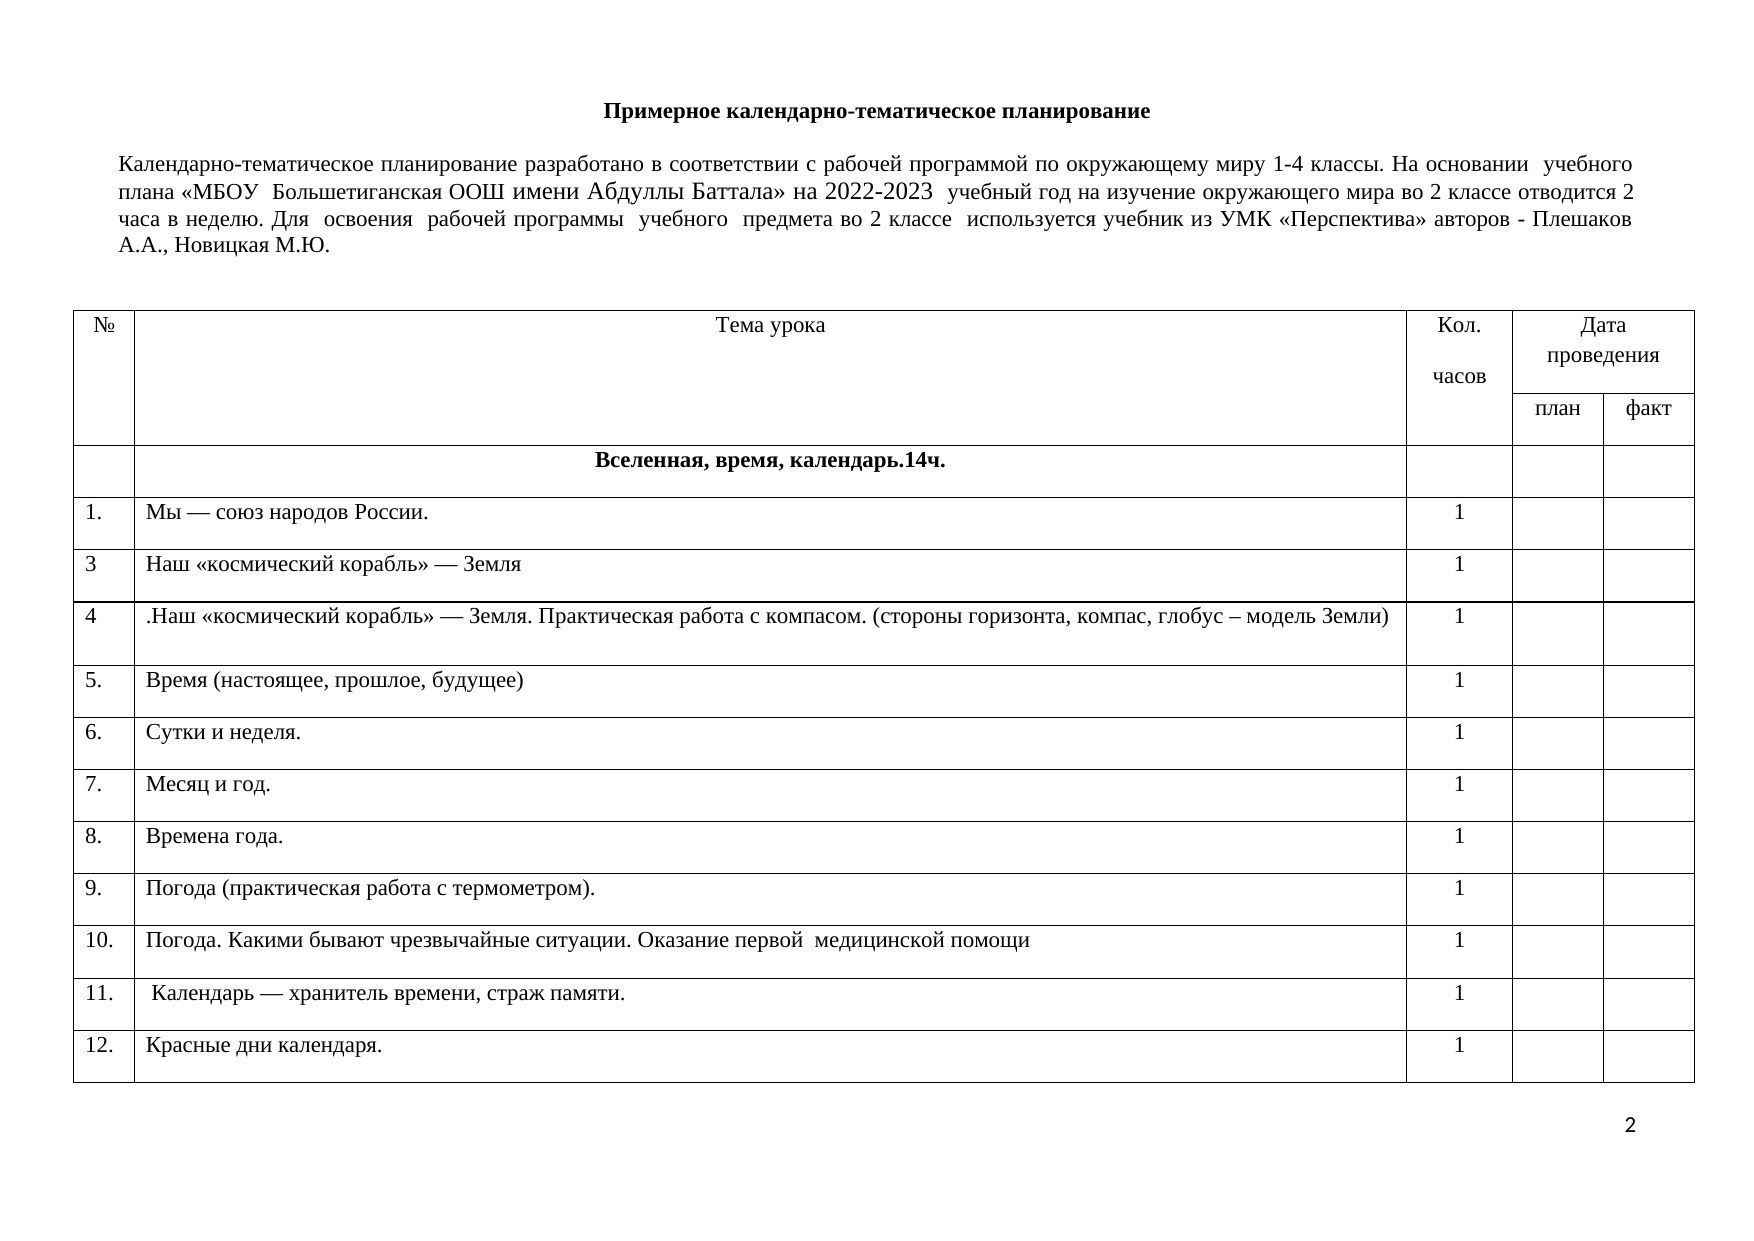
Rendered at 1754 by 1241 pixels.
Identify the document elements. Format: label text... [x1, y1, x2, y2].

table_cell Наш «космический корабль» — Земля [135, 550, 1406, 601]
table_cell 12. [74, 1031, 134, 1082]
table_cell [1604, 550, 1694, 601]
table_cell 1 [1407, 1031, 1512, 1082]
table_cell [1604, 446, 1694, 497]
table_cell 9. [74, 874, 134, 925]
table_cell 4 [74, 603, 134, 665]
text Примерное календарно-тематическое планирование [118, 97, 1636, 123]
table_cell [1513, 770, 1603, 821]
table_cell 1 [1407, 874, 1512, 925]
table_cell Погода (практическая работа с термометром). [135, 874, 1406, 925]
table_cell Красные дни календаря. [135, 1031, 1406, 1082]
table_cell Сутки и неделя. [135, 718, 1406, 769]
table_cell [1604, 770, 1694, 821]
table_cell [1513, 718, 1603, 769]
table_cell 1 [1407, 498, 1512, 549]
table_header Кол. часов [1407, 311, 1512, 445]
table_cell [1604, 603, 1694, 665]
table_cell 7. [74, 770, 134, 821]
table_cell 1 [1407, 770, 1512, 821]
table_cell 1 [1407, 979, 1512, 1030]
table_cell план [1513, 394, 1603, 445]
table_cell 1 [1407, 926, 1512, 978]
text Календарно-тематическое планирование разработано в соответствии с рабочей программой по окружающему миру 1-4 классы. На основании учебного плана «МБОУ Большетиганская ООШ имени Абдуллы Баттала» на 2022-2023 учебный год на изучение окружающего мира во 2 классе отводится 2 часа в неделю. Для освоения рабочей программы учебного предмета во 2 классе используется учебник из УМК «Перспектива» авторов - Плешаков А.А., Новицкая М.Ю. [118, 150, 1636, 258]
table_cell .Наш «космический корабль» — Земля. Практическая работа с компасом. (стороны горизонта, компас, глобус – модель Земли) [135, 603, 1406, 665]
table_cell 1 [1407, 603, 1512, 665]
table_cell Время (настоящее, прошлое, будущее) [135, 666, 1406, 717]
table_cell [1513, 979, 1603, 1030]
table_cell [1513, 550, 1603, 601]
table_cell [1513, 822, 1603, 873]
table_cell 1 [1407, 718, 1512, 769]
table_cell [1513, 926, 1603, 978]
table_cell 5. [74, 666, 134, 717]
table_cell Мы — союз народов России. [135, 498, 1406, 549]
table_cell Календарь — хранитель времени, страж памяти. [135, 979, 1406, 1030]
table_cell 1 [1407, 822, 1512, 873]
table_cell [1604, 666, 1694, 717]
table_cell [1513, 498, 1603, 549]
table_cell 1 [1407, 550, 1512, 601]
table_cell факт [1604, 394, 1694, 445]
table_cell [1513, 666, 1603, 717]
table_cell [1513, 1031, 1603, 1082]
table_header Дата проведения [1513, 311, 1694, 393]
table_cell [1407, 446, 1512, 497]
table_cell [1604, 874, 1694, 925]
table_cell 3 [74, 550, 134, 601]
table_cell [74, 446, 134, 497]
table_cell [1513, 874, 1603, 925]
table_cell 11. [74, 979, 134, 1030]
table_cell 10. [74, 926, 134, 978]
table_header Тема урока [135, 311, 1406, 445]
table_cell [1604, 1031, 1694, 1082]
table_cell [1604, 498, 1694, 549]
table_header № [74, 311, 134, 445]
table_cell [1604, 718, 1694, 769]
table_cell [1604, 822, 1694, 873]
table_cell 8. [74, 822, 134, 873]
table_cell [1604, 979, 1694, 1030]
table_cell [1513, 446, 1603, 497]
table_cell 1. [74, 498, 134, 549]
table_cell Вселенная, время, календарь.14ч. [135, 446, 1406, 497]
table_cell 1 [1407, 666, 1512, 717]
table_cell Времена года. [135, 822, 1406, 873]
table_cell 6. [74, 718, 134, 769]
table_cell Погода. Какими бывают чрезвычайные ситуации. Оказание первой медицинской помощи [135, 926, 1406, 978]
table_cell [1513, 603, 1603, 665]
table_cell Месяц и год. [135, 770, 1406, 821]
table_cell [1604, 926, 1694, 978]
